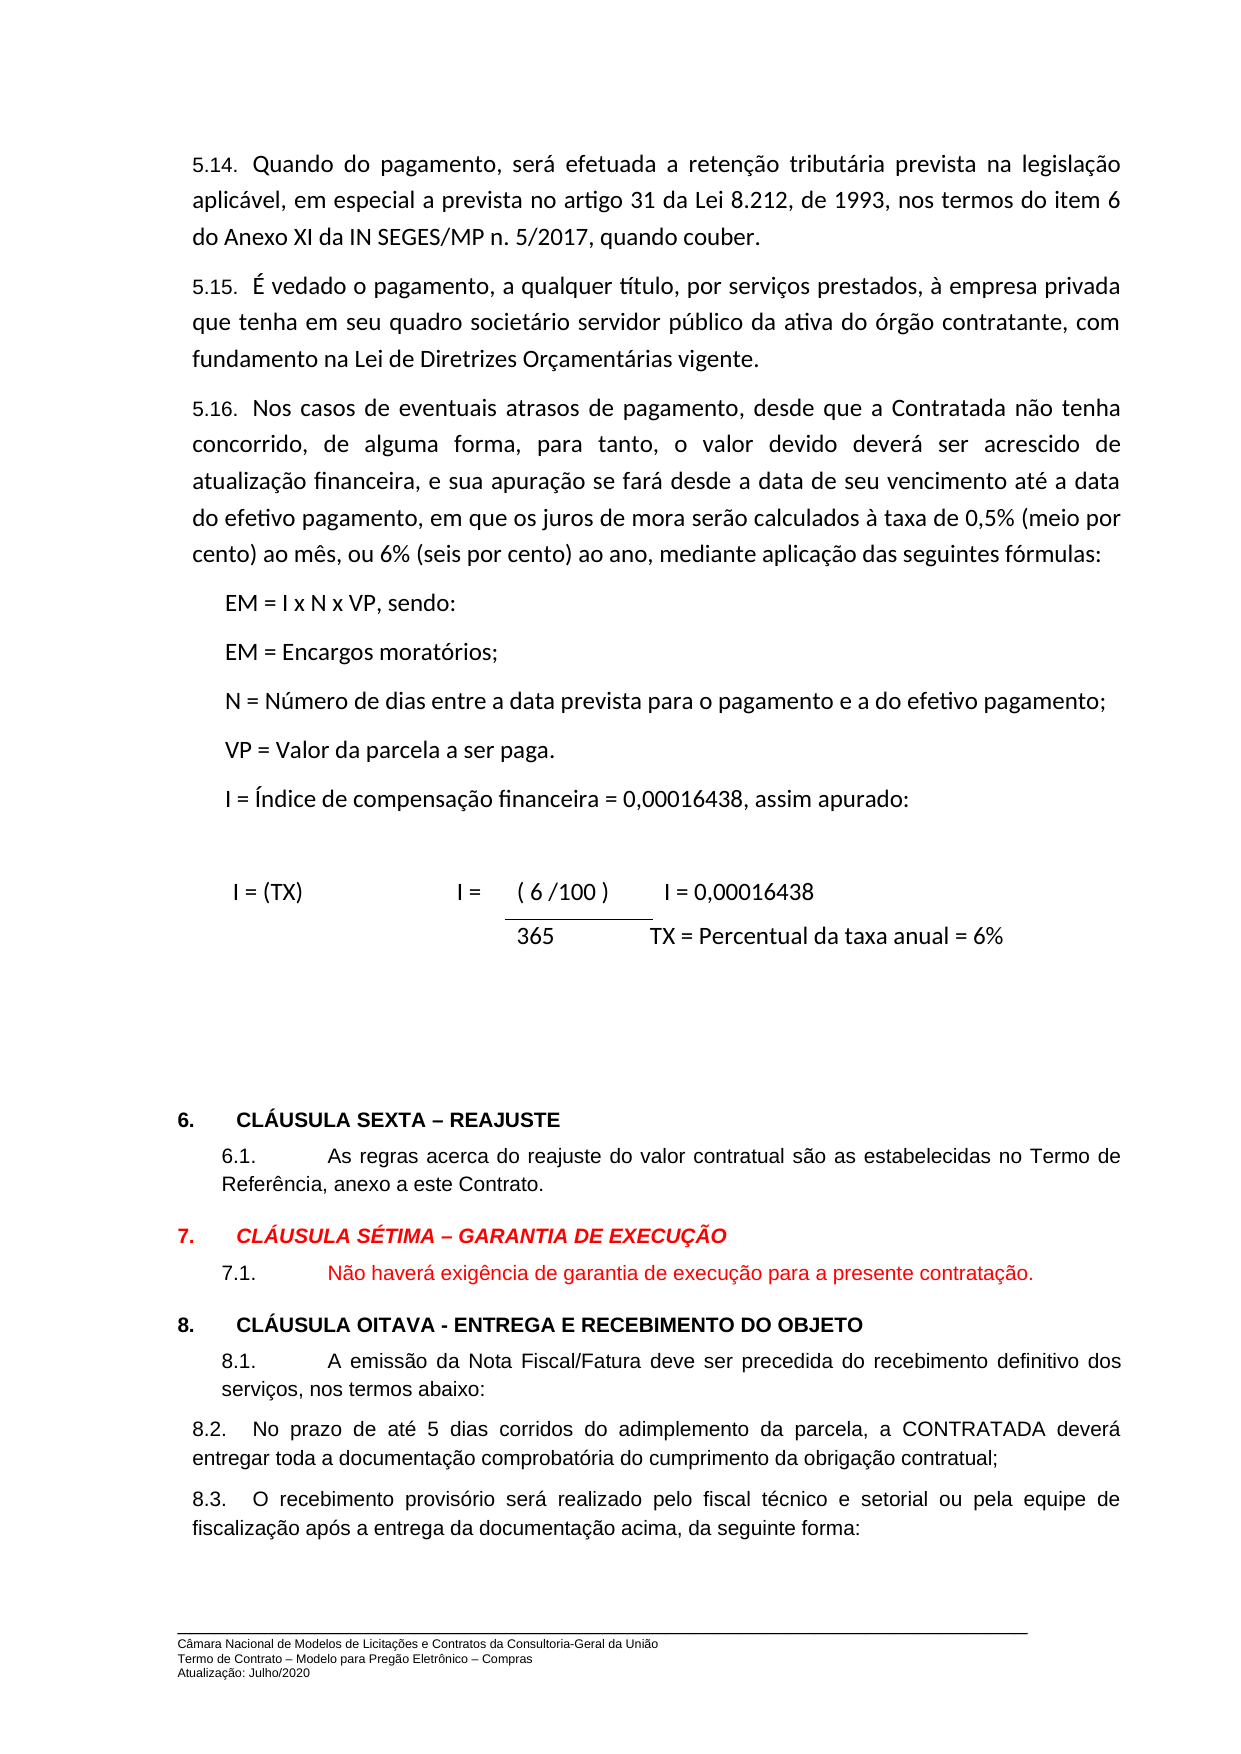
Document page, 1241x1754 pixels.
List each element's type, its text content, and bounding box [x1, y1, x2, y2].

list A emissão da Nota Fiscal/Fatura deve ser precedida do recebimento definitivo dos serviços, nos termos abaixo: [221, 1349, 1122, 1401]
list Não haverá exigência de garantia de execução para a presente contratação. [221, 1260, 1122, 1284]
list As regras acerca do reajuste do valor contratual são as estabelecidas no Termo de Referência, anexo a este Contrato. [221, 1144, 1122, 1195]
text EM = Encargos moratórios; [225, 636, 1122, 667]
list É vedado o pagamento, a qualquer título, por serviços prestados, à empresa privada que tenha em seu quadro societário servidor público da ativa do órgão contratante, com fundamento na Lei de Diretrizes Orçamentárias vigente. [192, 270, 1122, 373]
list CLÁUSULA SEXTA – REAJUSTE [177, 1107, 1122, 1131]
table_header ( 6 /100 ) [505, 876, 653, 919]
list Nos casos de eventuais atrasos de pagamento, desde que a Contratada não tenha concorrido, de alguma forma, para tanto, o valor devido deverá ser acrescido de atualização financeira, e sua apuração se fará desde a data de seu vencimento até a data do efetivo pagamento, em que os juros de mora serão calculados à taxa de 0,5% (meio por cento) ao mês, ou 6% (seis por cento) ao ano, mediante aplicação das seguintes fórmulas: [192, 392, 1122, 569]
list CLÁUSULA OITAVA - ENTREGA E RECEBIMENTO DO OBJETO [177, 1313, 1122, 1337]
text EM = I x N x VP, sendo: [225, 587, 1122, 618]
text I = Índice de compensação financeira = 0,00016438, assim apurado: [225, 784, 1122, 814]
list CLÁUSULA SÉTIMA – GARANTIA DE EXECUÇÃO [177, 1224, 1122, 1248]
list Quando do pagamento, será efetuada a retenção tributária prevista na legislação aplicável, em especial a prevista no artigo 31 da Lei 8.212, de 1993, nos termos do item 6 do Anexo XI da IN SEGES/MP n. 5/2017, quando couber. [192, 148, 1122, 251]
text 365 TX = Percentual da taxa anual = 6% [177, 920, 1122, 950]
text VP = Valor da parcela a ser paga. [225, 734, 1122, 765]
text N = Número de dias entre a data prevista para o pagamento e a do efetivo pagamento; [225, 686, 1122, 716]
table_header I = (TX) [221, 876, 445, 919]
table_header I = [445, 876, 505, 919]
table_header I = 0,00016438 [653, 876, 1122, 919]
list O recebimento provisório será realizado pelo fiscal técnico e setorial ou pela equipe de fiscalização após a entrega da documentação acima, da seguinte forma: [192, 1487, 1122, 1539]
list No prazo de até 5 dias corridos do adimplemento da parcela, a CONTRATADA deverá entregar toda a documentação comprobatória do cumprimento da obrigação contratual; [192, 1417, 1122, 1469]
